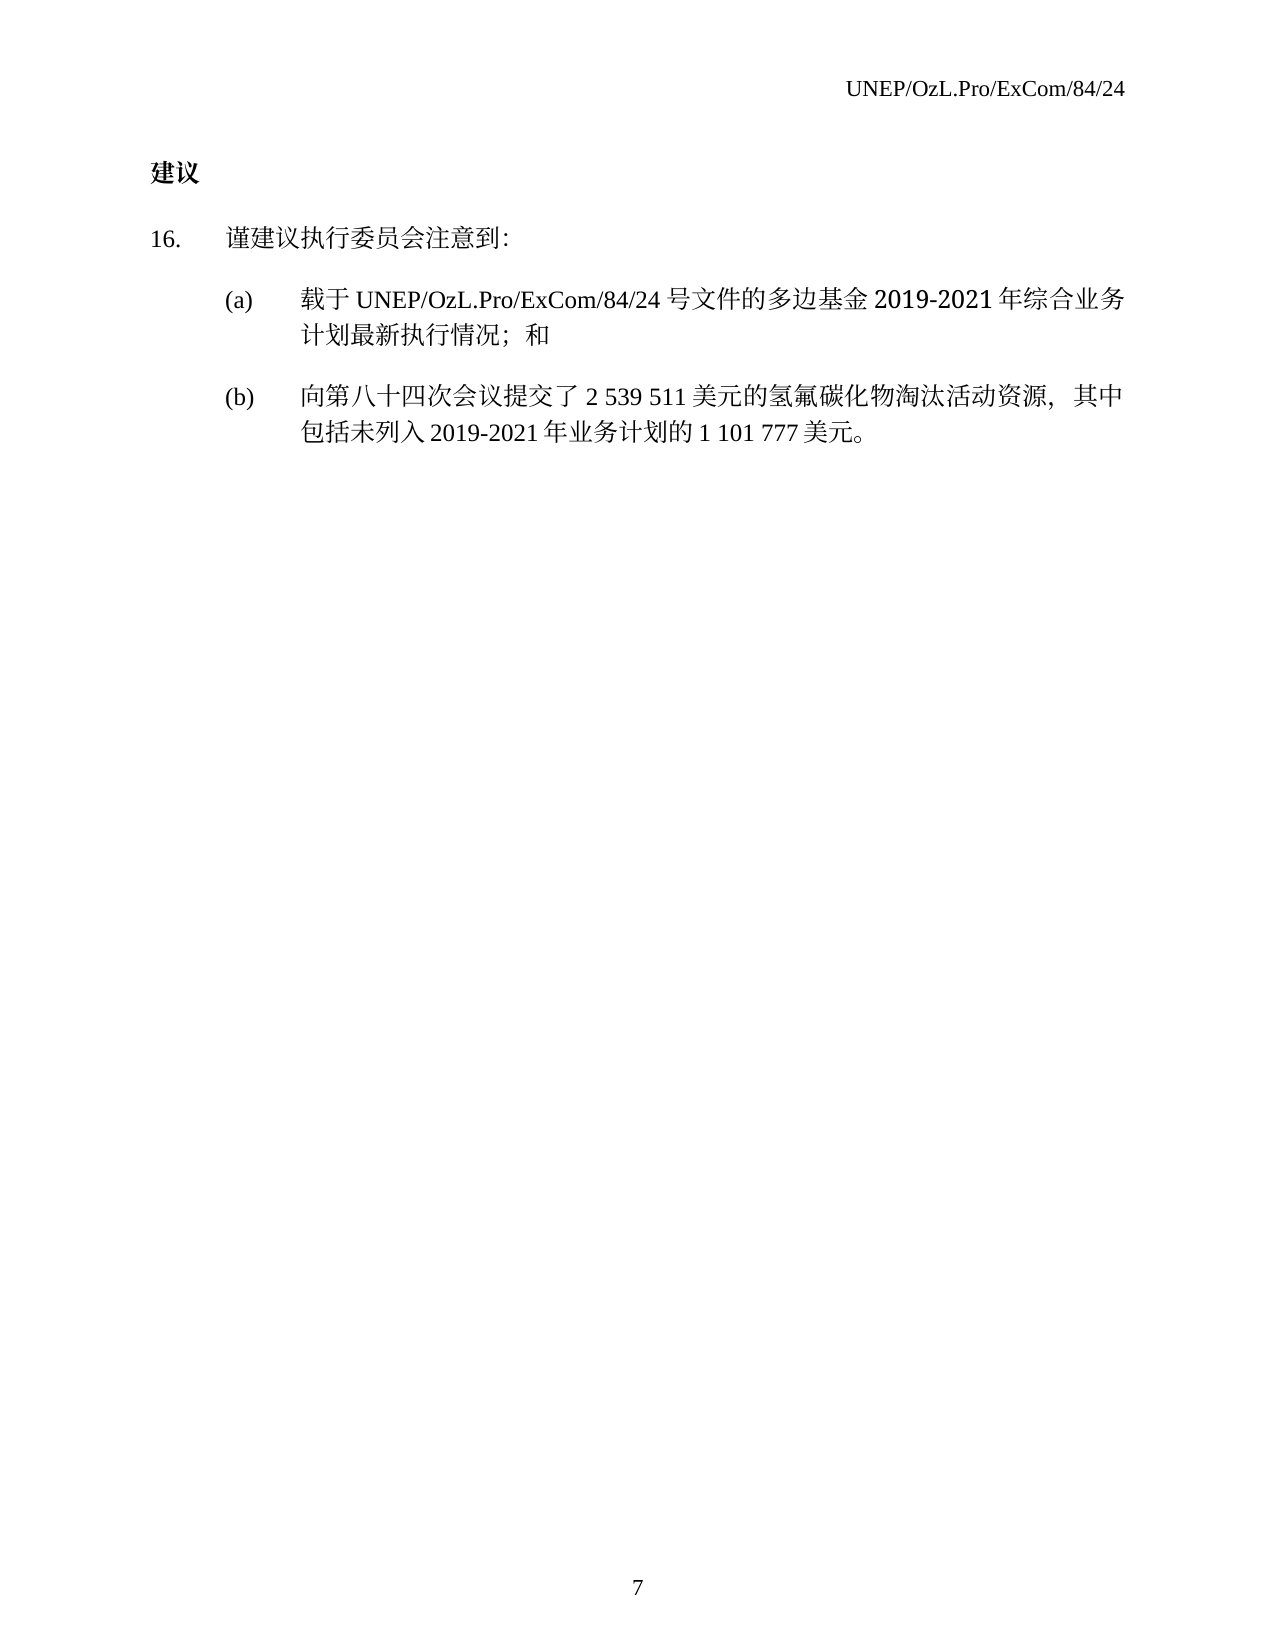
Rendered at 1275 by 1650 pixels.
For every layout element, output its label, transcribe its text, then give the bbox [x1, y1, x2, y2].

subtitle 建议 [150, 154, 1125, 190]
subtitle 向第八十四次会议提交了2 539 511美元的氢氟碳化物淘汰活动资源，其中包括未列入2019-2021年业务计划的1 101 777美元。 [225, 377, 1125, 448]
subtitle 谨建议执行委员会注意到： [150, 219, 1125, 255]
subtitle 载于UNEP/OzL.Pro/ExCom/84/24号文件的多边基金2019-2021年​综​合​业​务​计​划最​新​执​行​情​况；和 [225, 280, 1125, 352]
